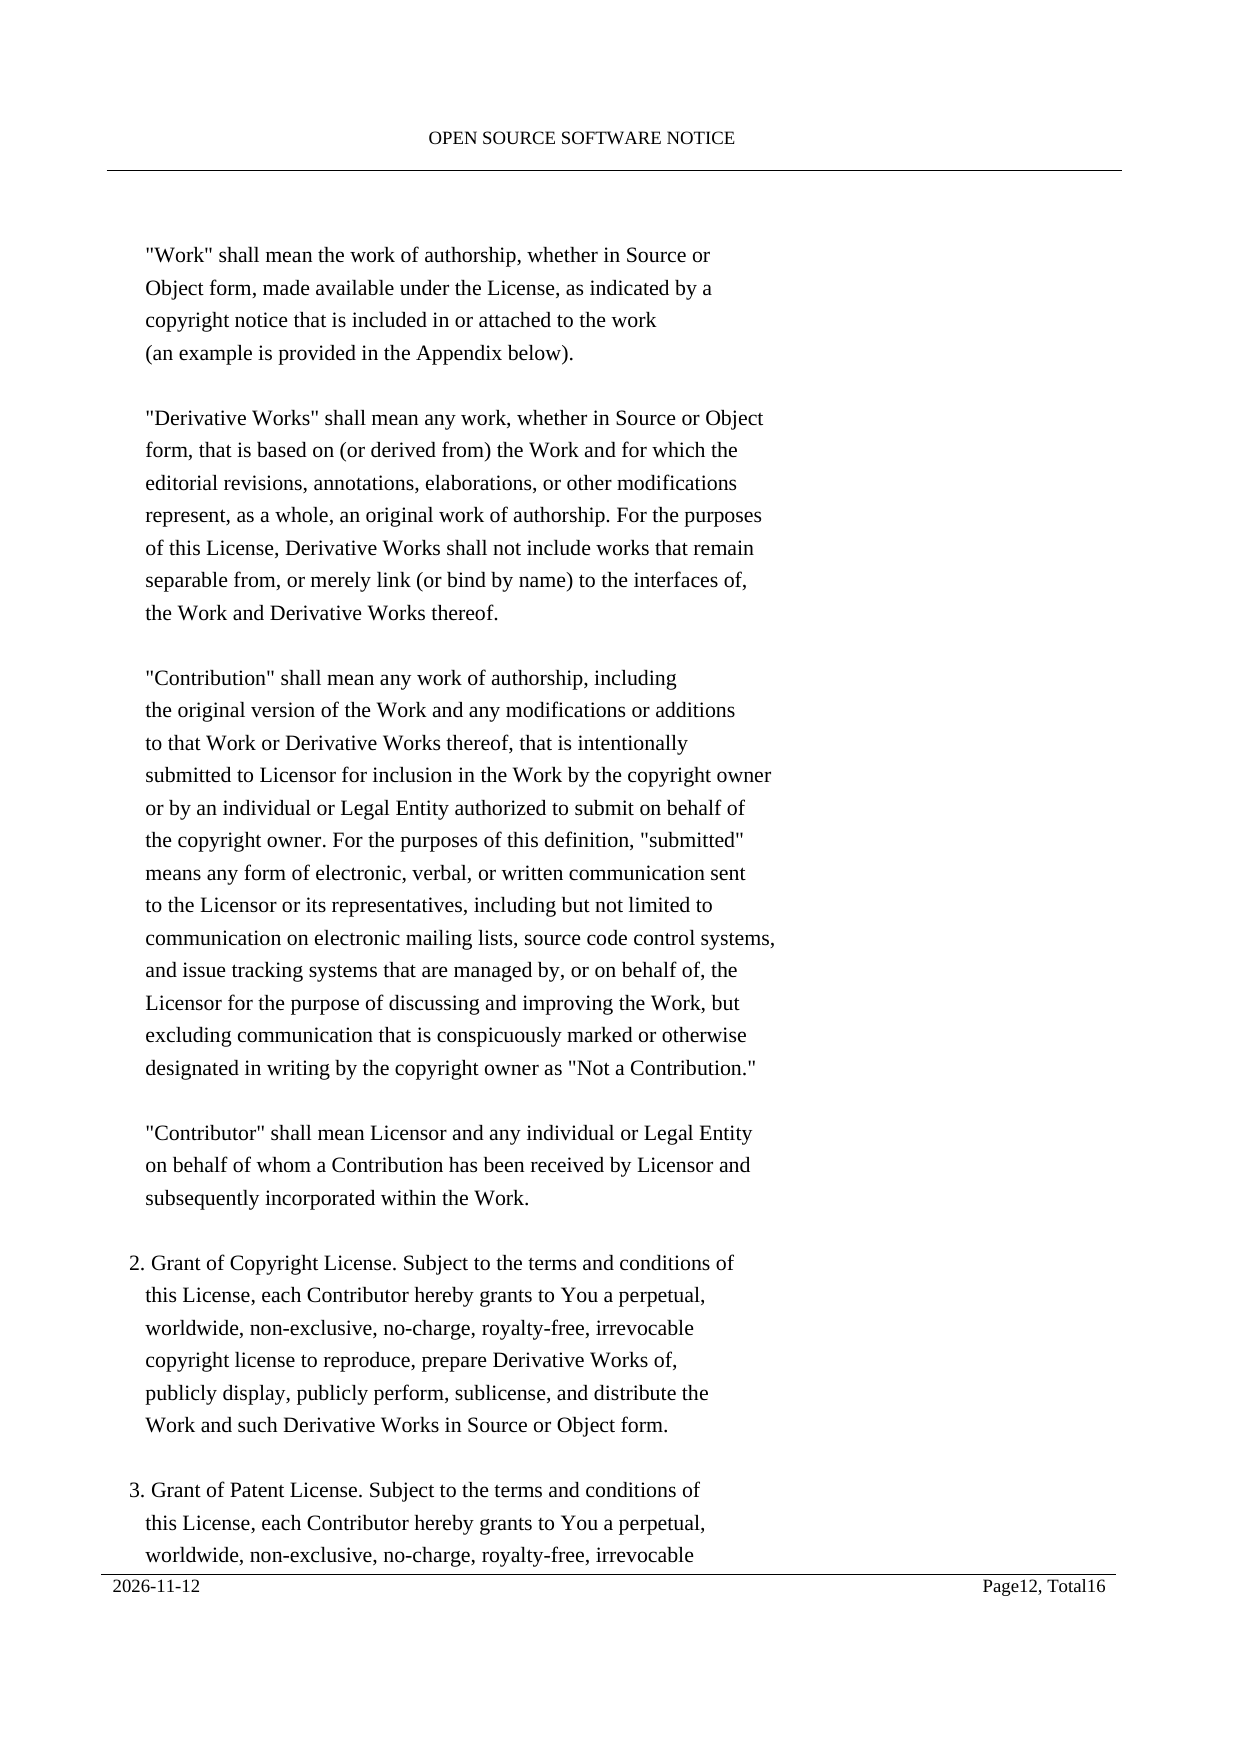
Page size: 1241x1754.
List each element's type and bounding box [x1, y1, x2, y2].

text [112, 206, 1128, 1571]
